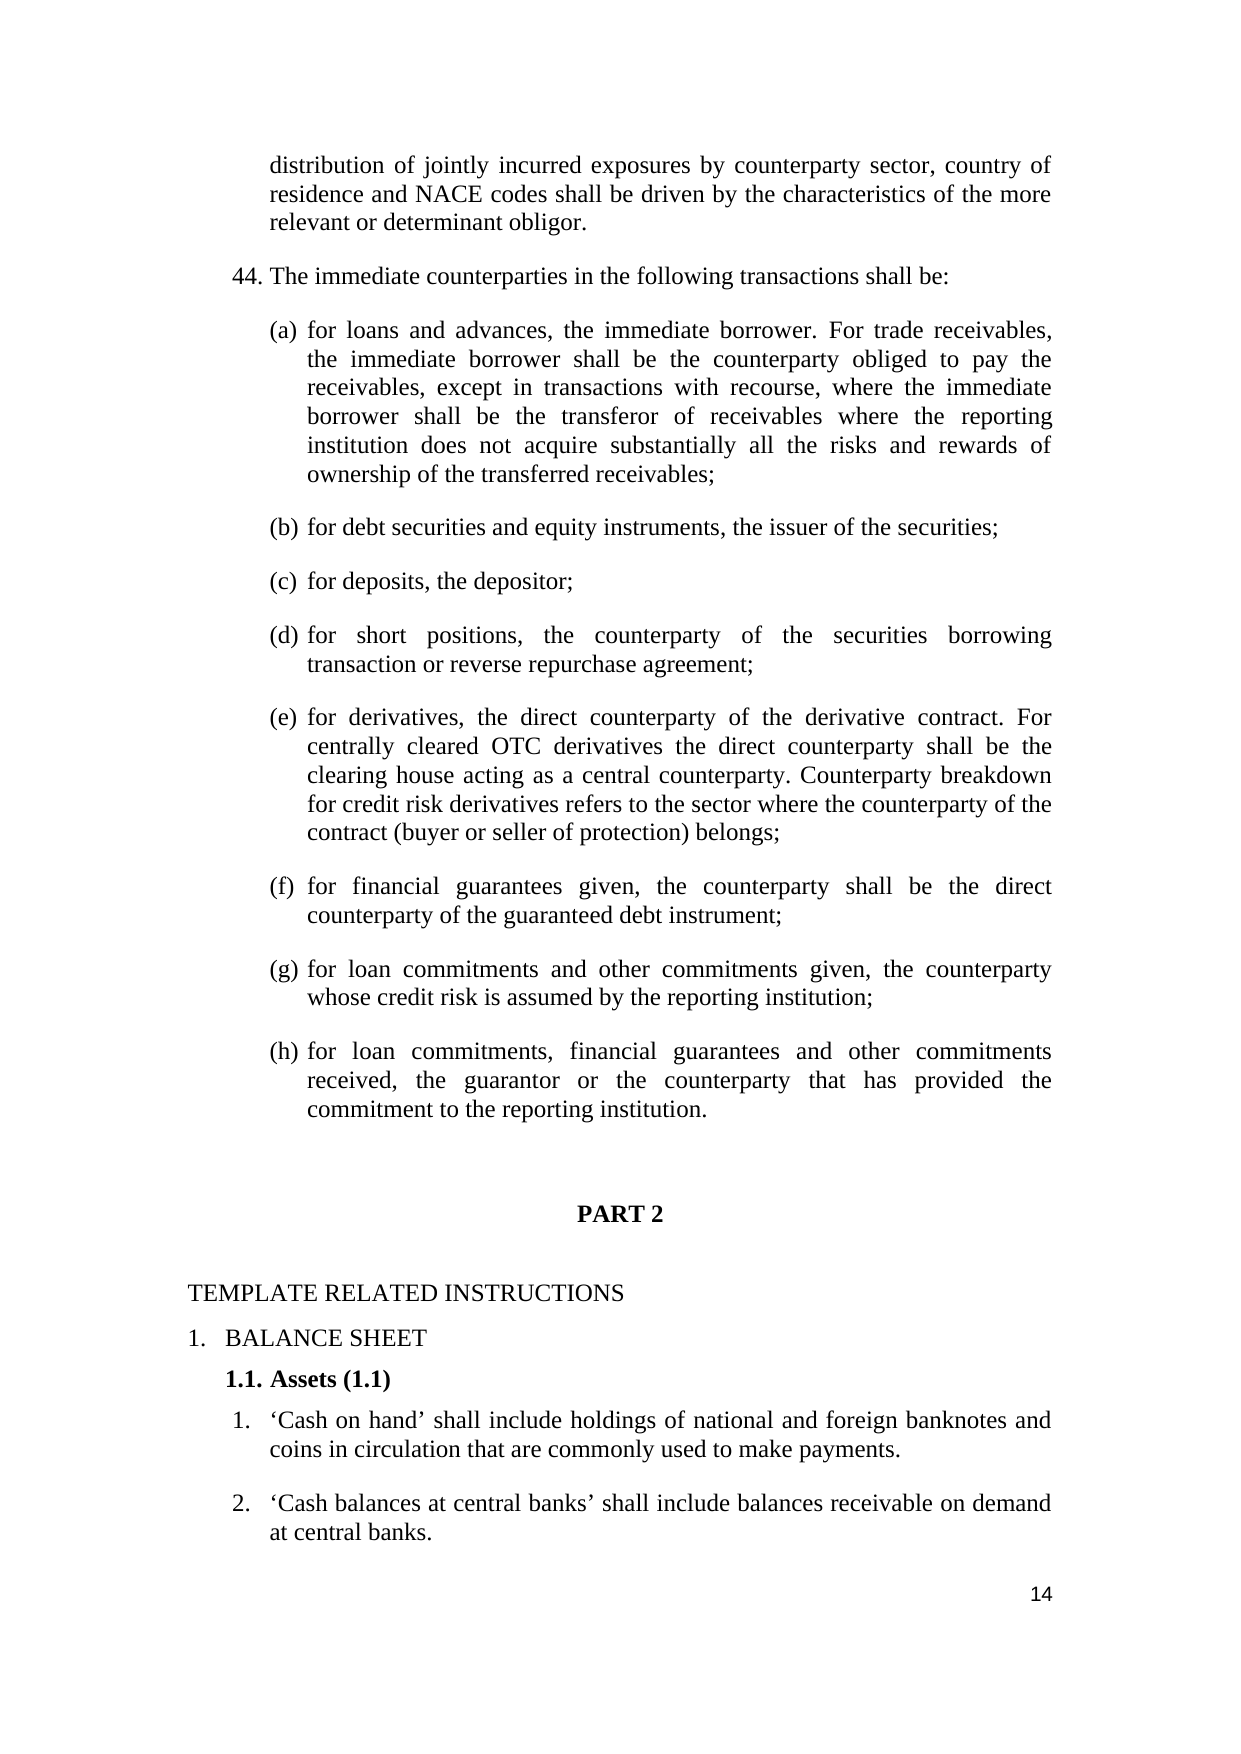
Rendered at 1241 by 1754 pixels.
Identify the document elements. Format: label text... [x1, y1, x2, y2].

list for short positions, the counterparty of the securities borrowing transaction or reverse repurchase agreement; [269, 620, 1053, 677]
subtitle Template related instructions [187, 1278, 1053, 1306]
list for financial guarantees given, the counterparty shall be the direct counterparty of the guaranteed debt instrument; [269, 871, 1053, 929]
text PART 2 [187, 1199, 1053, 1228]
subtitle Assets (1.1) [225, 1364, 1053, 1393]
list for deposits, the depositor; [269, 566, 1053, 595]
list for loans and advances, the immediate borrower. For trade receivables, the immediate borrower shall be the counterparty obliged to pay the receivables, except in transactions with recourse, where the immediate borrower shall be the transferor of receivables where the reporting institution does not acquire substantially all the risks and rewards of ownership of the transferred receivables; [269, 315, 1053, 487]
list for loan commitments and other commitments given, the counterparty whose credit risk is assumed by the reporting institution; [269, 954, 1053, 1011]
list for loan commitments, financial guarantees and other commitments received, the guarantor or the counterparty that has provided the commitment to the reporting institution. [269, 1036, 1053, 1122]
list for derivatives, the direct counterparty of the derivative contract. For centrally cleared OTC derivatives the direct counterparty shall be the clearing house acting as a central counterparty. Counterparty breakdown for credit risk derivatives refers to the sector where the counterparty of the contract (buyer or seller of protection) belongs; [269, 702, 1053, 846]
list for debt securities and equity instruments, the issuer of the securities; [269, 512, 1053, 541]
text The immediate counterparties in the following transactions shall be: [232, 261, 1053, 290]
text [232, 150, 1053, 236]
list ‘Cash on hand’ shall include holdings of national and foreign banknotes and coins in circulation that are commonly used to make payments. [232, 1406, 1053, 1463]
subtitle Balance sheet [187, 1323, 1053, 1352]
text ‘Cash balances at central banks’ shall include balances receivable on demand at central banks. [232, 1488, 1053, 1546]
